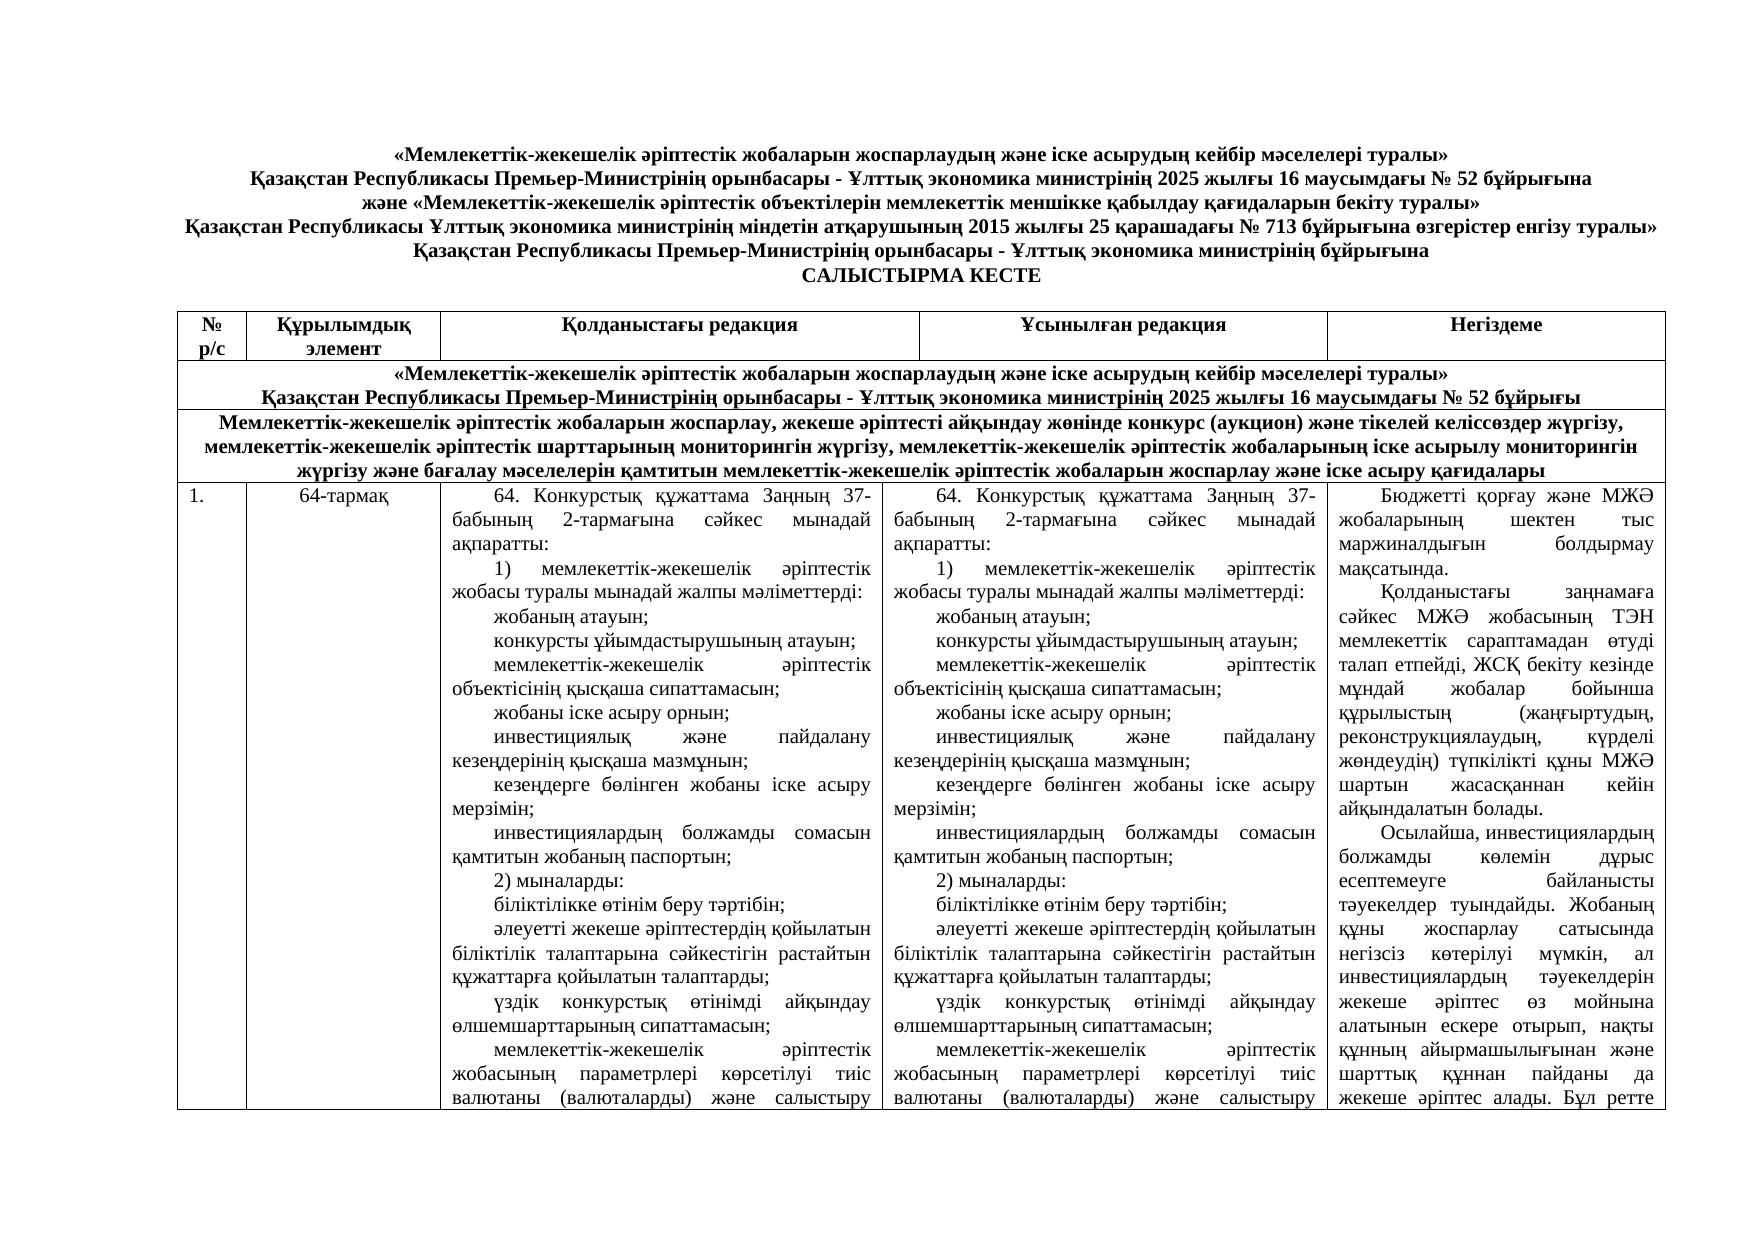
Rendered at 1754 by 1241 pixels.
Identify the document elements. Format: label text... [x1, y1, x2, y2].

table_cell Мемлекеттік-жекешелік әріптестік жобаларын жоспарлау, жекеше әріптесті айқындау жөнінде конкурс (аукцион) және тікелей келіссөздер жүргізу, мемлекеттік-жекешелік әріптестік шарттарының мониторингін жүргізу, мемлекеттік-жекешелік әріптестік жобаларының іске асырылу мониторингін жүргізу және бағалау мәселелерін қамтитын мемлекеттік-жекешелік әріптестік жобаларын жоспарлау және іске асыру қағидалары [178, 410, 1665, 482]
text САЛЫСТЫРМА КЕСТЕ [177, 262, 1665, 287]
text Қазақстан Республикасы Премьер-Министрінің орынбасары - Ұлттық экономика министрінің 2025 жылғы 16 маусымдағы № 52 бұйрығына [177, 166, 1665, 190]
text Қазақстан Республикасы Премьер-Министрінің орынбасары - Ұлттық экономика министрінің бұйрығына [177, 238, 1665, 262]
table_header № р/с [178, 312, 246, 360]
table_header Ұсынылған редакция [920, 312, 1327, 360]
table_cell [1328, 483, 1665, 1109]
table_header Қолданыстағы редакция [441, 312, 919, 360]
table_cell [883, 483, 1327, 1109]
table_header Құрылымдық элемент [247, 312, 440, 360]
table_header Негіздеме [1328, 312, 1665, 360]
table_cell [441, 483, 882, 1109]
text «Мемлекеттік-жекешелік әріптестік жобаларын жоспарлаудың және іске асырудың кейбір мәселелері туралы» [177, 142, 1665, 166]
text және «Мемлекеттік-жекешелік әріптестік объектілерін мемлекеттік меншікке қабылдау қағидаларын бекіту туралы» [177, 190, 1665, 214]
text Қазақстан Республикасы Ұлттық экономика министрінің міндетін атқарушының 2015 жылғы 25 қарашадағы № 713 бұйрығына өзгерістер енгізу туралы» [177, 214, 1665, 238]
table_cell «Мемлекеттік-жекешелік әріптестік жобаларын жоспарлаудың және іске асырудың кейбір мәселелері туралы» Қазақстан Республикасы Премьер-Министрінің орынбасары - Ұлттық экономика министрінің 2025 жылғы 16 маусымдағы № 52 бұйрығы [178, 361, 1665, 409]
table_cell 64-тармақ [247, 483, 440, 1109]
table_cell 1. [178, 483, 246, 1109]
